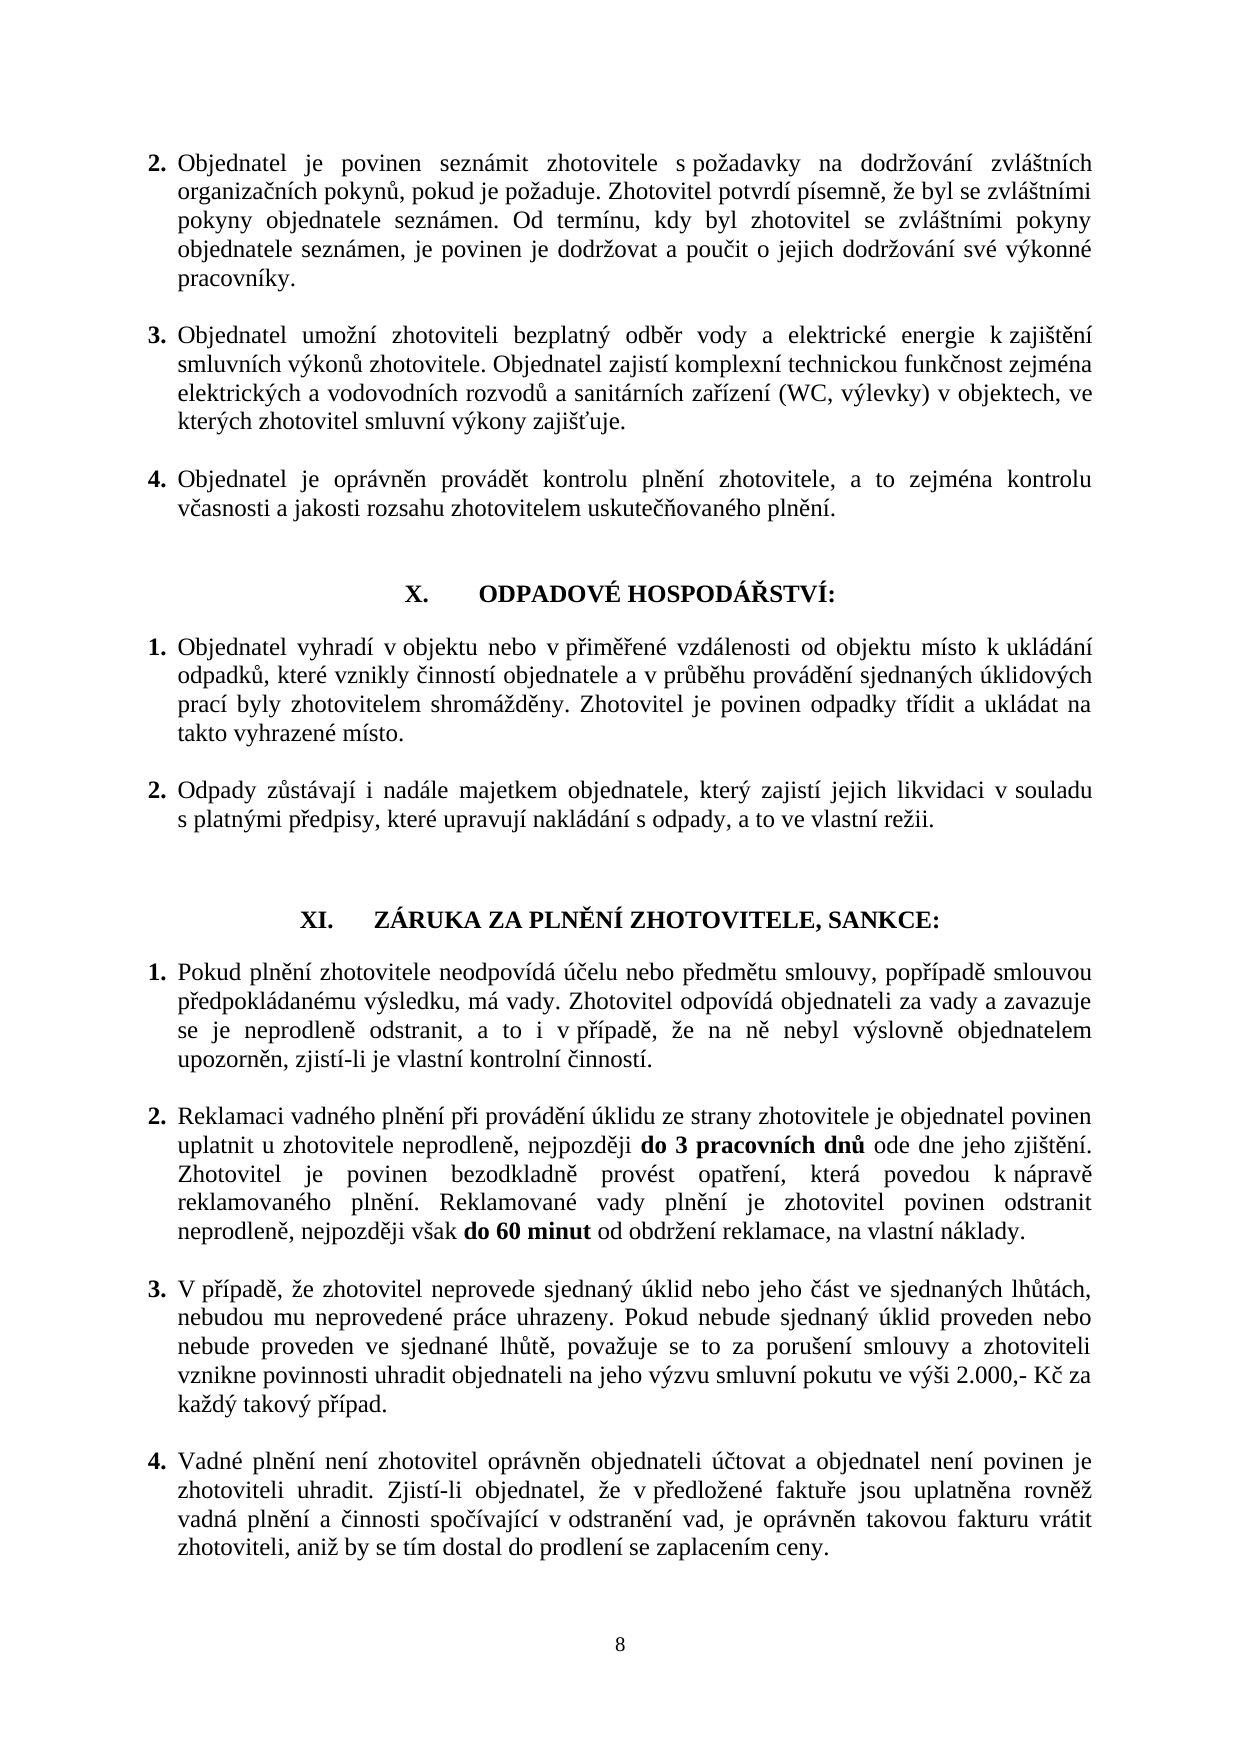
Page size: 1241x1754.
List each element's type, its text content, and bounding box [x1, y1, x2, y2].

list Reklamaci vadného plnění při provádění úklidu ze strany zhotovitele je objednatel povinen uplatnit u zhotovitele neprodleně, nejpozději do 3 pracovních dnů ode dne jeho zjištění. Zhotovitel je povinen bezodkladně provést opatření, která povedou k nápravě reklamovaného plnění. Reklamované vady plnění je zhotovitel povinen odstranit neprodleně, nejpozději však do 60 minut od obdržení reklamace, na vlastní náklady. [148, 1101, 1092, 1245]
list Objednatel je povinen seznámit zhotovitele s požadavky na dodržování zvláštních organizačních pokynů, pokud je požaduje. Zhotovitel potvrdí písemně, že byl se zvláštními pokyny objednatele seznámen. Od termínu, kdy byl zhotovitel se zvláštními pokyny objednatele seznámen, je povinen je dodržovat a poučit o jejich dodržování své výkonné pracovníky. [148, 148, 1092, 291]
list Objednatel je oprávněn provádět kontrolu plnění zhotovitele, a to zejména kontrolu včasnosti a jakosti rozsahu zhotovitelem uskutečňovaného plnění. [148, 464, 1092, 521]
list Záruka za plnění zhotovitele, sankce: [148, 905, 1092, 933]
list Odpady zůstávají i nadále majetkem objednatele, který zajistí jejich likvidaci v souladu s platnými předpisy, které upravují nakládání s odpady, a to ve vlastní režii. [148, 775, 1092, 833]
list V případě, že zhotovitel neprovede sjednaný úklid nebo jeho část ve sjednaných lhůtách, nebudou mu neprovedené práce uhrazeny. Pokud nebude sjednaný úklid proveden nebo nebude proveden ve sjednané lhůtě, považuje se to za porušení smlouvy a zhotoviteli vznikne povinnosti uhradit objednateli na jeho výzvu smluvní pokutu ve výši 2.000,- Kč za každý takový případ. [148, 1274, 1092, 1417]
list Vadné plnění není zhotovitel oprávněn objednateli účtovat a objednatel není povinen je zhotoviteli uhradit. Zjistí-li objednatel, že v předložené faktuře jsou uplatněna rovněž vadná plnění a činnosti spočívající v odstranění vad, je oprávněn takovou fakturu vrátit zhotoviteli, aniž by se tím dostal do prodlení se zaplacením ceny. [148, 1446, 1092, 1561]
list Objednatel umožní zhotoviteli bezplatný odběr vody a elektrické energie k zajištění smluvních výkonů zhotovitele. Objednatel zajistí komplexní technickou funkčnost zejména elektrických a vodovodních rozvodů a sanitárních zařízení (WC, výlevky) v objektech, ve kterých zhotovitel smluvní výkony zajišťuje. [148, 320, 1092, 435]
list Objednatel vyhradí v objektu nebo v přiměřené vzdálenosti od objektu místo k ukládání odpadků, které vznikly činností objednatele a v průběhu provádění sjednaných úklidových prací byly zhotovitelem shromážděny. Zhotovitel je povinen odpadky třídit a ukládat na takto vyhrazené místo. [148, 632, 1092, 747]
list Odpadové hospodářství: [148, 579, 1092, 608]
list Pokud plnění zhotovitele neodpovídá účelu nebo předmětu smlouvy, popřípadě smlouvou předpokládanému výsledku, má vady. Zhotovitel odpovídá objednateli za vady a zavazuje se je neprodleně odstranit, a to i v případě, že na ně nebyl výslovně objednatelem upozorněn, zjistí-li je vlastní kontrolní činností. [148, 957, 1092, 1072]
